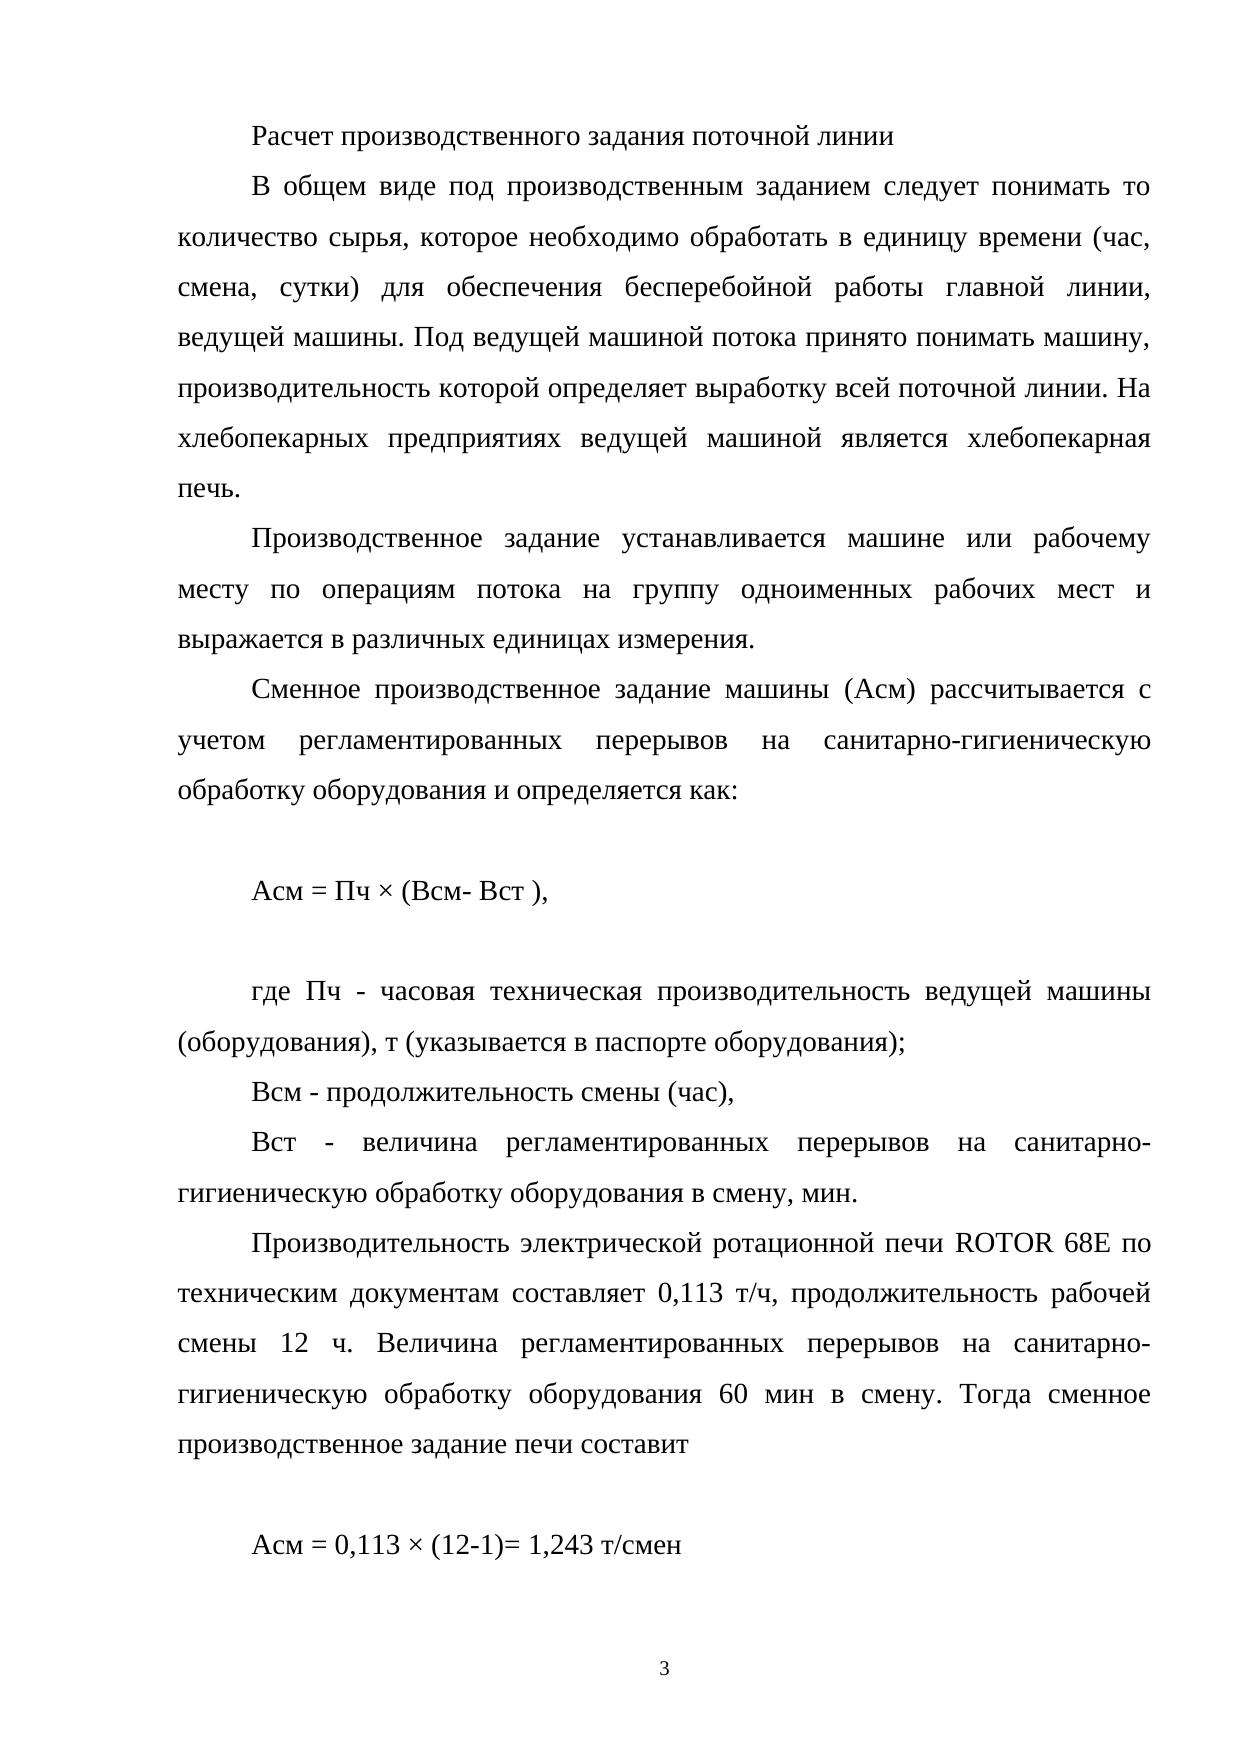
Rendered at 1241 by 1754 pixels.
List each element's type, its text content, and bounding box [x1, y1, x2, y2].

text Производственное задание устанавливается машине или рабочему месту по операциям потока на группу одноименных рабочих мест и выражается в различных единицах измерения. [177, 521, 1152, 655]
text Производительность электрической ротационной печи ROTOR 68E по техническим документам составляет 0,113 т/ч, продолжительность рабочей смены 12 ч. Величина регламентированных перерывов на санитарно-гигиеническую обработку оборудования 60 мин в смену. Тогда сменное производственное задание печи составит [177, 1225, 1152, 1460]
text Асм = Пч × (Всм- Вст ), [177, 873, 1152, 906]
text Расчет производственного задания поточной линии [177, 118, 1152, 152]
text где Пч - часовая техническая производительность ведущей машины (оборудования), т (указывается в паспорте оборудования); [177, 973, 1152, 1057]
text Всм - продолжительность смены (час), [177, 1074, 1152, 1108]
text В общем виде под производственным заданием следует понимать то количество сырья, которое необходимо обработать в единицу времени (час, смена, сутки) для обеспечения бесперебойной работы главной линии, ведущей машины. Под ведущей машиной потока принято понимать машину, производительность которой определяет выработку всей поточной линии. На хлебопекарных предприятиях ведущей машиной является хлебопекарная печь. [177, 168, 1152, 504]
text Асм = 0,113 × (12-1)= 1,243 т/смен [177, 1527, 1152, 1560]
text Вст - величина регламентированных перерывов на санитарно-гигиеническую обработку оборудования в смену, мин. [177, 1124, 1152, 1208]
text Сменное производственное задание машины (Асм) рассчитывается с учетом регламентированных перерывов на санитарно-гигиеническую обработку оборудования и определяется как: [177, 672, 1152, 806]
